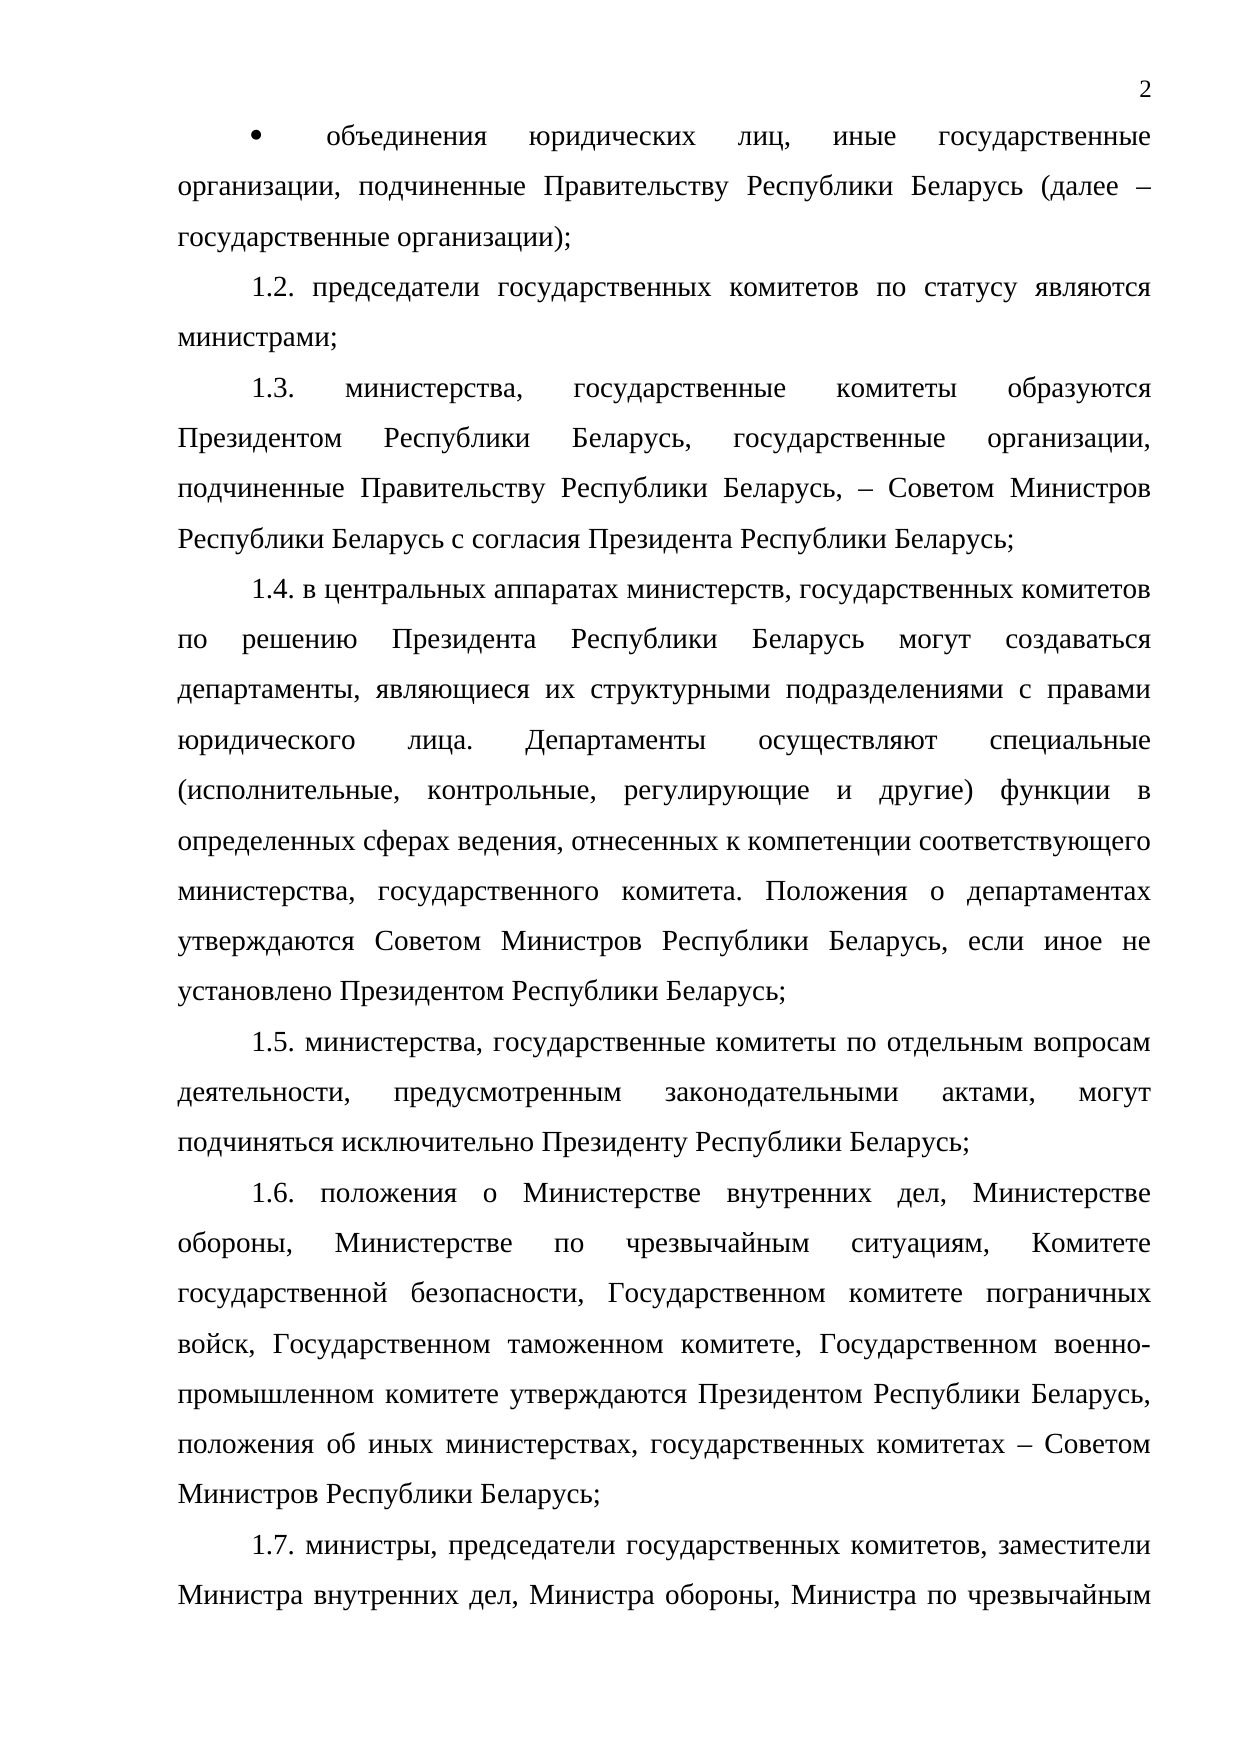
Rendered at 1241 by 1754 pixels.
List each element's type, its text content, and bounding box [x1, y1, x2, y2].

text 1.5. министерства, государственные комитеты по отдельным вопросам деятельности, предусмотренным законодательными актами, могут подчиняться исключительно Президенту Республики Беларусь; [177, 1024, 1152, 1158]
text 1.6. положения о Министерстве внутренних дел, Министерстве обороны, Министерстве по чрезвычайным ситуациям, Комитете государственной безопасности, Государственном комитете пограничных войск, Государственном таможенном комитете, Государственном военно-промышленном комитете утверждаются Президентом Республики Беларусь, положения об иных министерствах, государственных комитетах – Советом Министров Республики Беларусь; [177, 1175, 1152, 1510]
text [177, 1527, 1152, 1611]
list объединения юридических лиц, иные государственные организации, подчиненные Правительству Республики Беларусь (далее – государственные организации); [177, 118, 1152, 252]
text 1.4. в центральных аппаратах министерств, государственных комитетов по решению Президента Республики Беларусь могут создаваться департаменты, являющиеся их структурными подразделениями с правами юридического лица. Департаменты осуществляют специальные (исполнительные, контрольные, регулирующие и другие) функции в определенных сферах ведения, отнесенных к компетенции соответствующего министерства, государственного комитета. Положения о департаментах утверждаются Советом Министров Республики Беларусь, если иное не установлено Президентом Республики Беларусь; [177, 571, 1152, 1007]
text 1.3. министерства, государственные комитеты образуются Президентом Республики Беларусь, государственные организации, подчиненные Правительству Республики Беларусь, – Советом Министров Республики Беларусь с согласия Президента Республики Беларусь; [177, 370, 1152, 554]
text 1.2. председатели государственных комитетов по статусу являются министрами; [177, 269, 1152, 353]
